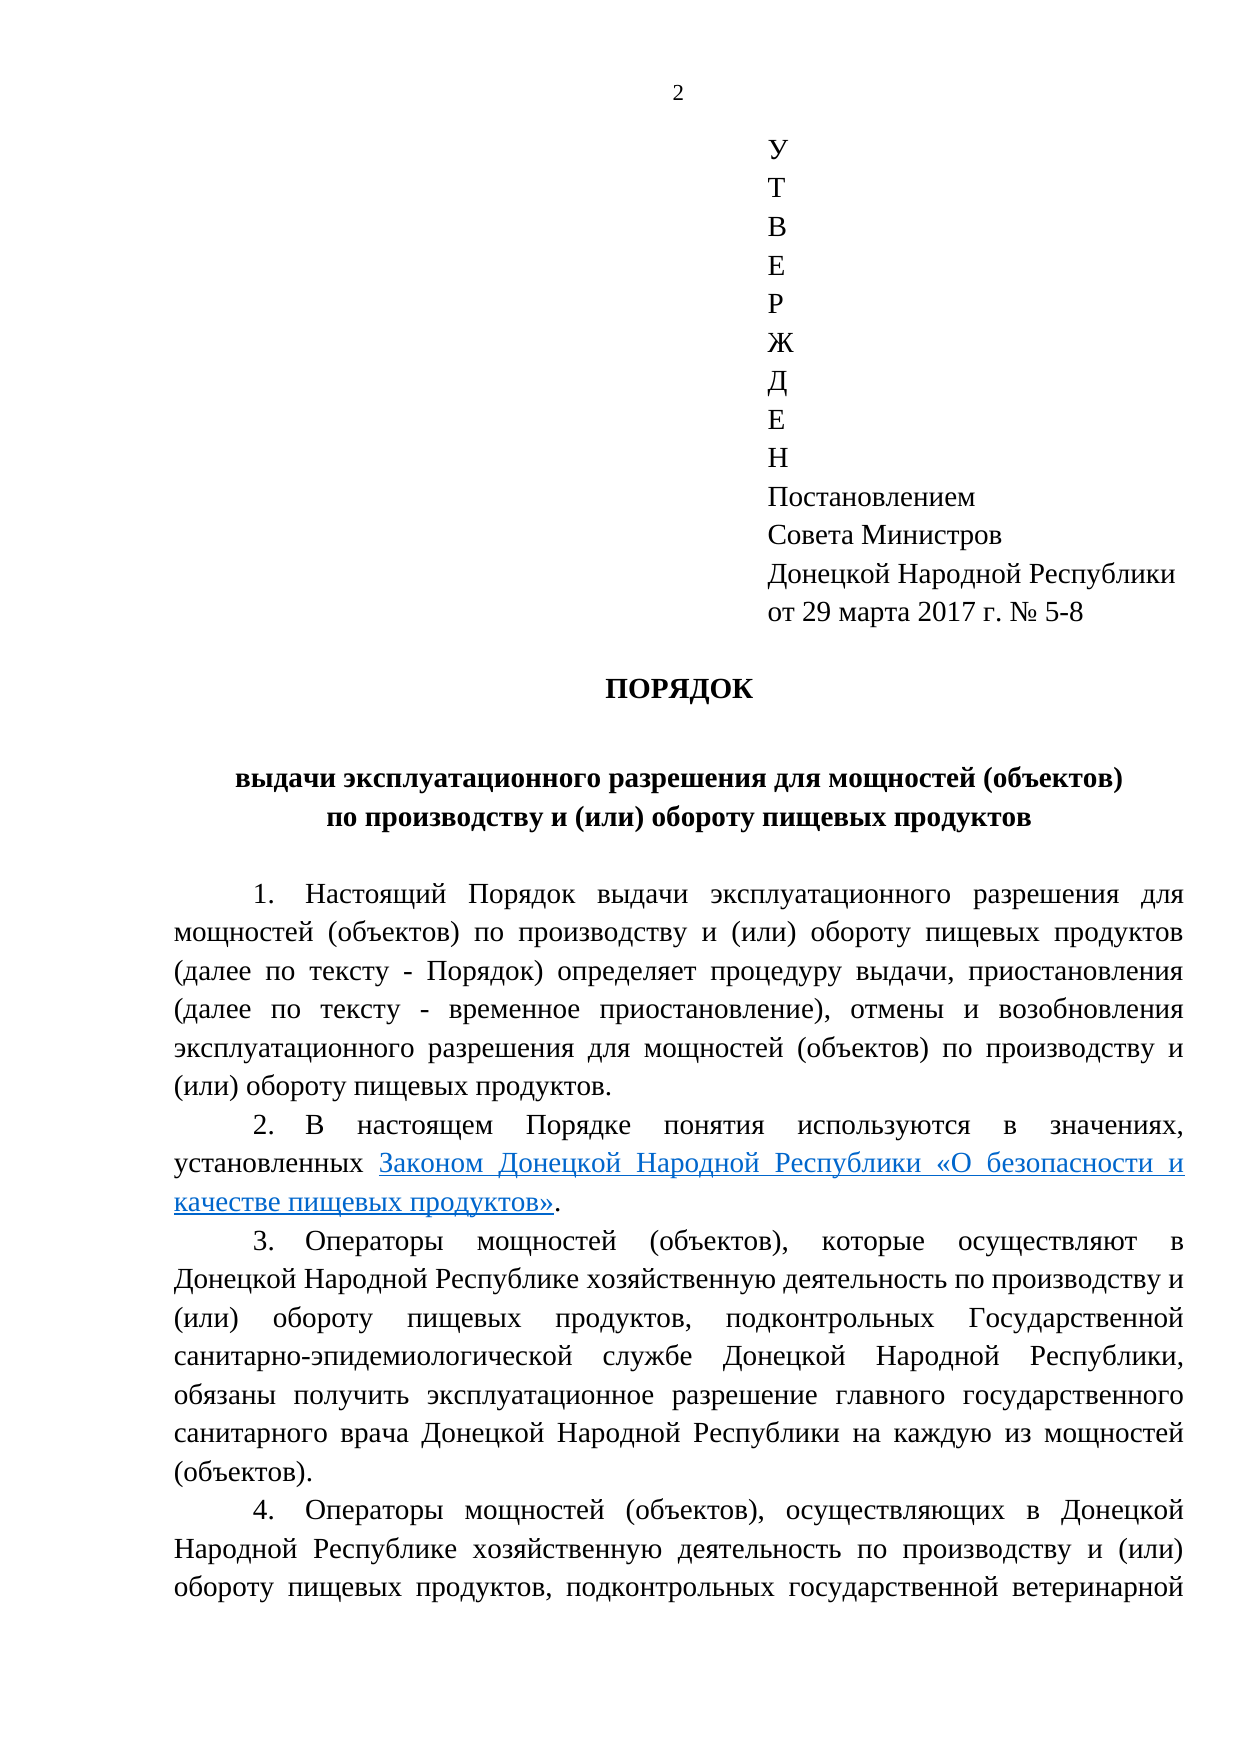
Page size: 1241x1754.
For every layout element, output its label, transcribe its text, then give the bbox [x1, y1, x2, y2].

list В настоящем Порядке понятия используются в значениях, установленных Законом Донецкой Народной Республики «О безопасности и качестве пищевых продуктов». [173, 1107, 1185, 1218]
text Донецкой Народной Республики [767, 556, 1185, 589]
list Операторы мощностей (объектов), которые осуществляют в Донецкой Народной Республике хозяйственную деятельность по производству и (или) обороту пищевых продуктов, подконтрольных Государственной санитарно-эпидемиологической службе Донецкой Народной Республики, обязаны получить эксплуатационное разрешение главного государственного санитарного врача Донецкой Народной Республики на каждую из мощностей (объектов). [173, 1223, 1185, 1487]
text Постановлением [767, 479, 1185, 512]
text ПОРЯДОК [173, 672, 1185, 705]
list Настоящий Порядок выдачи эксплуатационного разрешения для мощностей (объектов) по производству и (или) обороту пищевых продуктов (далее по тексту - Порядок) определяет процедуру выдачи, приостановления (далее по тексту - временное приостановление), отмены и возобновления эксплуатационного разрешения для мощностей (объектов) по производству и (или) обороту пищевых продуктов. [173, 876, 1185, 1102]
text Совета Министров [767, 517, 1185, 551]
text от 29 марта 2017 г. № 5-8 [767, 594, 1185, 628]
text выдачи эксплуатационного разрешения для мощностей (объектов) по производству и (или) обороту пищевых продуктов [173, 760, 1185, 832]
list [173, 1492, 1185, 1603]
